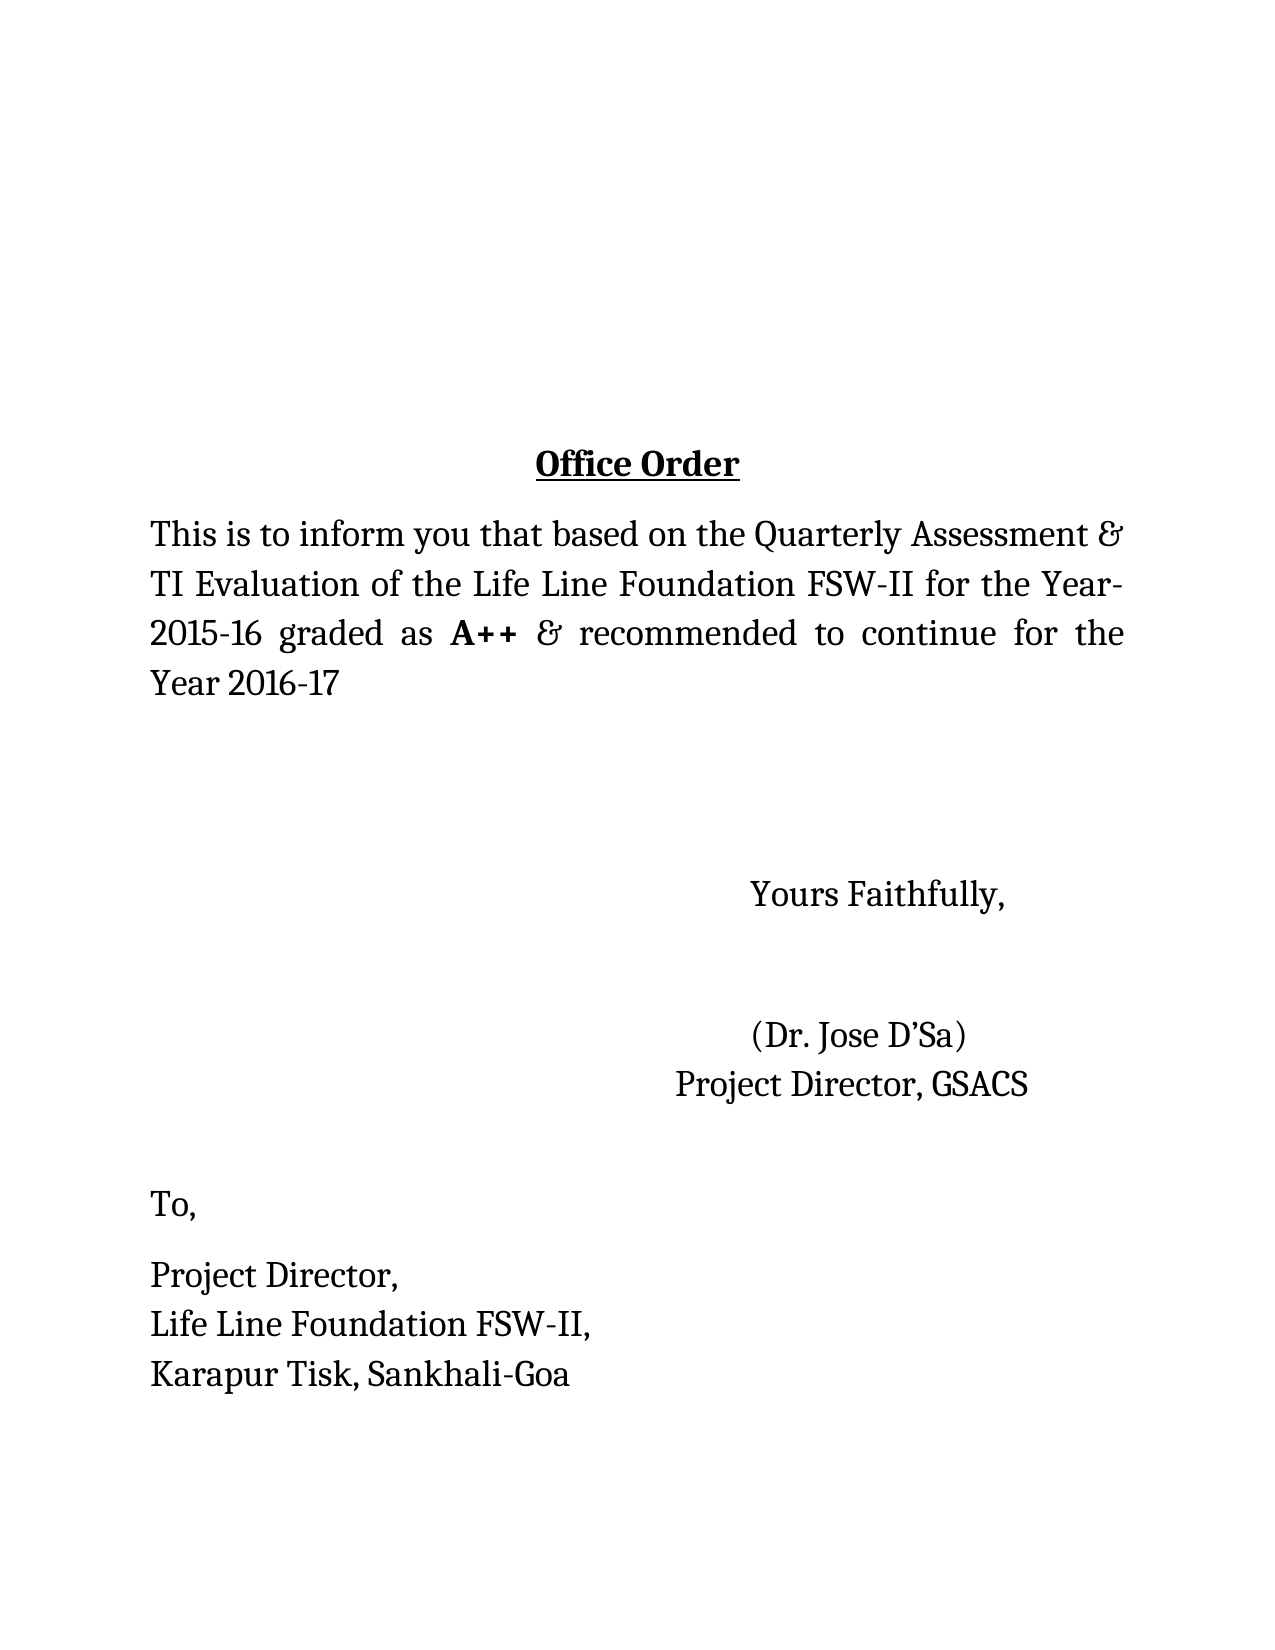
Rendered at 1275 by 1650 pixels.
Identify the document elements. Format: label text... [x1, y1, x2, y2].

text Project Director, [150, 1253, 1125, 1297]
text Project Director, GSACS [600, 1063, 1125, 1106]
text This is to inform you that based on the Quarterly Assessment & TI Evaluation of the Life Line Foundation FSW-II for the Year-2015-16 graded as A++ & recommended to continue for the Year 2016-17 [150, 513, 1125, 704]
text Yours Faithfully, [750, 873, 1125, 916]
text (Dr. Jose D’Sa) [750, 1013, 1125, 1057]
text Office Order [150, 442, 1125, 485]
text Life Line Foundation FSW-II, [150, 1303, 1125, 1346]
text Karapur Tisk, Sankhali-Goa [150, 1353, 1125, 1396]
text To, [150, 1183, 1125, 1226]
